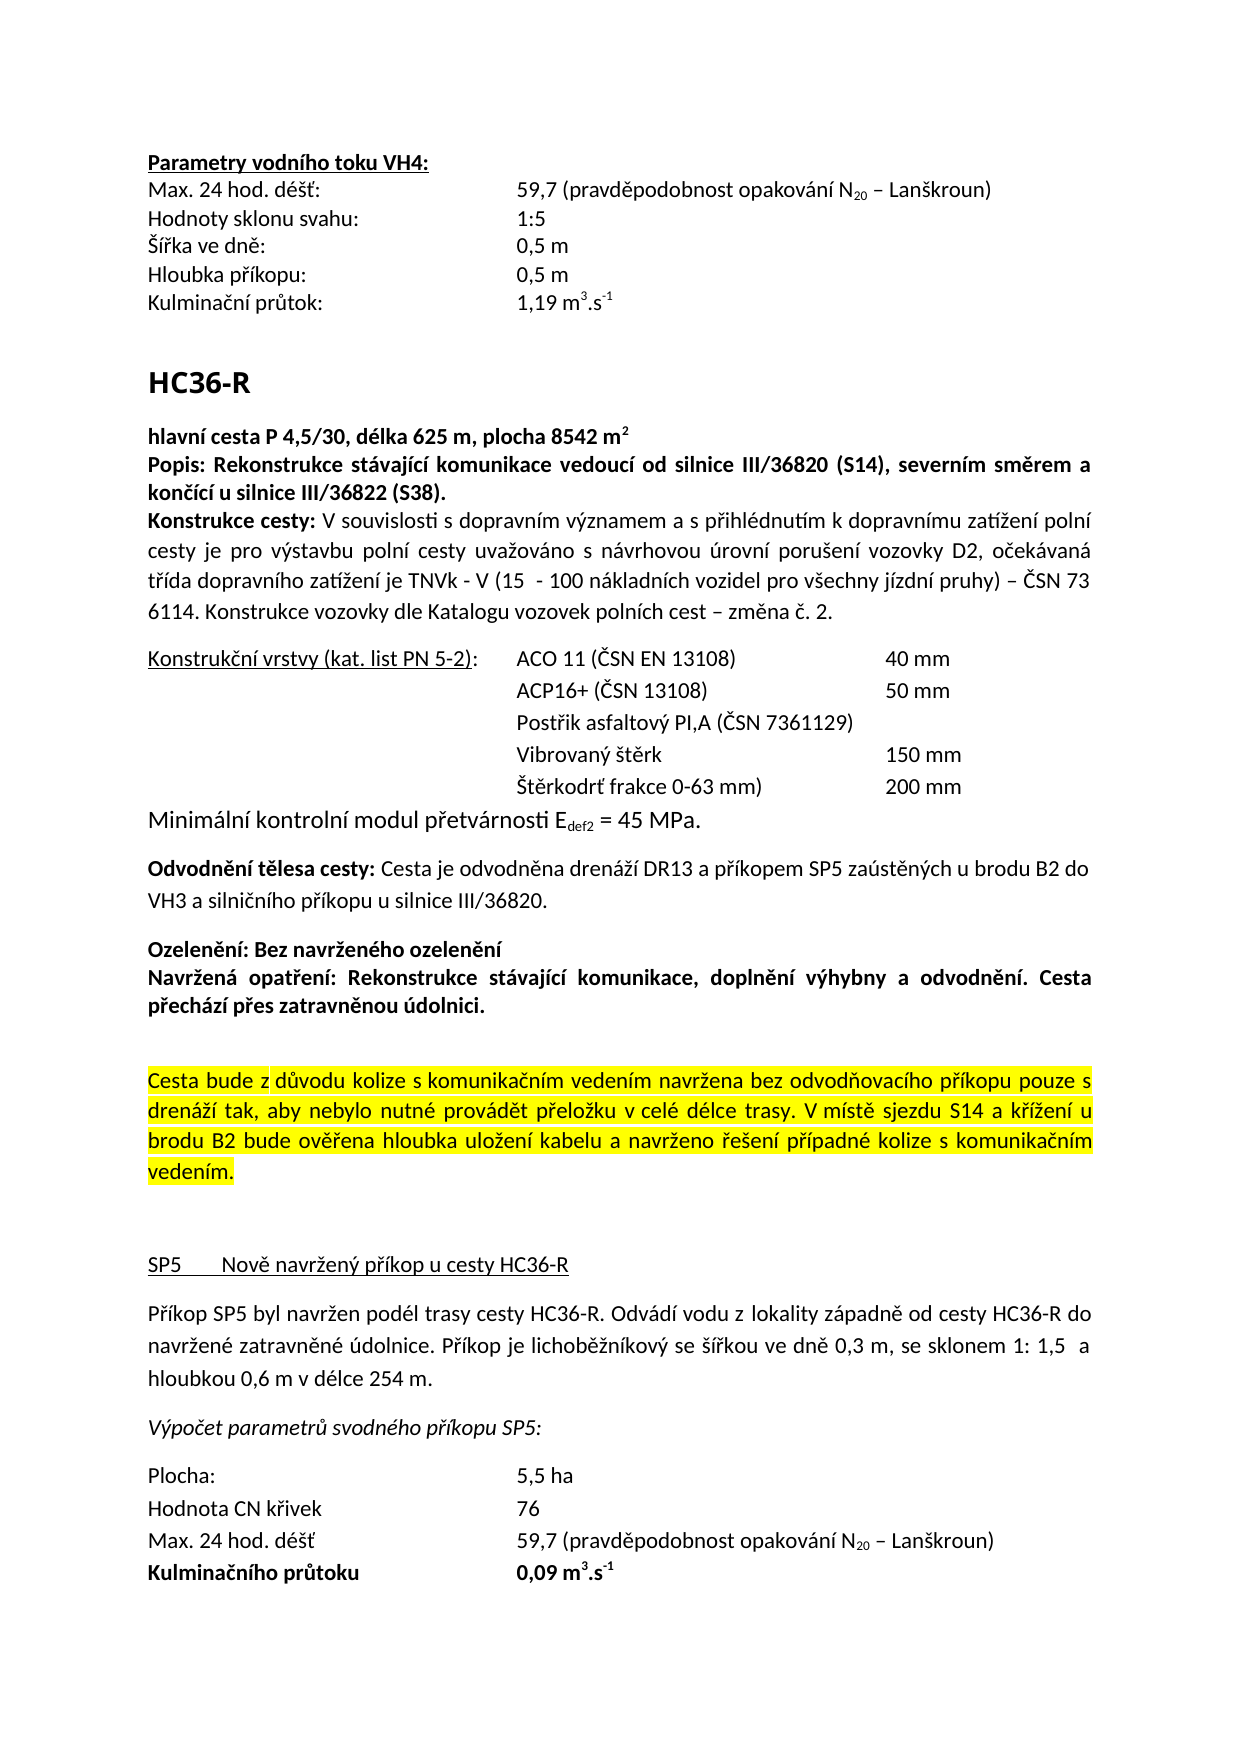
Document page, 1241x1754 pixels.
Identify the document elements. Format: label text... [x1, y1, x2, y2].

text Hloubka příkopu: 0,5 m [148, 260, 1093, 288]
text Hodnota CN křivek 76 [148, 1494, 1093, 1522]
text Konstrukční vrstvy (kat. list PN 5-2): ACO 11 (ČSN EN 13108) 40 mm [148, 644, 1093, 672]
text Kulminačního průtoku 0,09 m3.s-1 [148, 1558, 1093, 1586]
text Vibrovaný štěrk 150 mm [148, 740, 1093, 768]
text SP5 Nově navržený příkop u cesty HC36-R [148, 1251, 1093, 1278]
text Max. 24 hod. déšť: 59,7 (pravděpodobnost opakování N20 – Lanškroun) [148, 176, 1093, 204]
text Plocha: 5,5 ha [148, 1461, 1093, 1489]
text Kulminační průtok: 1,19 m3.s-1 [148, 288, 1093, 316]
text Cesta bude z důvodu kolize s komunikačním vedením navržena bez odvodňovacího příkopu pouze s drenáží tak, aby nebylo nutné provádět přeložku v celé délce trasy. V místě sjezdu S14 a křížení u brodu B2 bude ověřena hloubka uložení kabelu a navrženo řešení případné kolize s komunikačním vedením. [148, 1154, 1093, 1185]
text Příkop SP5 byl navržen podél trasy cesty HC36-R. Odvádí vodu z lokality západně od cesty HC36-R do navržené zatravněné údolnice. Příkop je lichoběžníkový se šířkou ve dně 0,3 m, se sklonem 1: 1,5 a hloubkou 0,6 m v délce 254 m. [148, 1299, 1093, 1392]
text ACP16+ (ČSN 13108) 50 mm [148, 676, 1093, 704]
text HC36-R [148, 363, 1093, 402]
subtitle hlavní cesta P 4,5/30, délka 625 m, plocha 8542 m2 [148, 422, 1093, 450]
text Výpočet parametrů svodného příkopu SP5: [148, 1413, 1093, 1441]
text Minimální kontrolní modul přetvárnosti Edef2 = 45 MPa. [148, 804, 1093, 835]
text Hodnoty sklonu svahu: 1:5 [148, 204, 1093, 232]
subtitle Ozelenění: Bez navrženého ozelenění [148, 935, 1093, 963]
text Max. 24 hod. déšť 59,7 (pravděpodobnost opakování N20 – Lanškroun) [148, 1526, 1093, 1554]
text Parametry vodního toku VH4: [148, 148, 1093, 176]
text Štěrkodrť frakce 0-63 mm) 200 mm [443, 772, 1093, 800]
text Postřik asfaltový PI,A (ČSN 7361129) [148, 708, 1093, 736]
text Konstrukce cesty: V souvislosti s dopravním významem a s přihlédnutím k dopravnímu zatížení polní cesty je pro výstavbu polní cesty uvažováno s návrhovou úrovní porušení vozovky D2, očekávaná třída dopravního zatížení je TNVk - V (15 - 100 nákladních vozidel pro všechny jízdní pruhy) – ČSN 73 6114. Konstrukce vozovky dle Katalogu vozovek polních cest – změna č. 2. [148, 506, 1093, 625]
subtitle Navržená opatření: Rekonstrukce stávající komunikace, doplnění výhybny a odvodnění. Cesta přechází přes zatravněnou údolnici. [148, 963, 1093, 1019]
text Šířka ve dně: 0,5 m [148, 232, 1093, 260]
subtitle Popis: Rekonstrukce stávající komunikace vedoucí od silnice III/36820 (S14), severním směrem a končící u silnice III/36822 (S38). [148, 450, 1093, 506]
text Odvodnění tělesa cesty: Cesta je odvodněna drenáží DR13 a příkopem SP5 zaústěných u brodu B2 do VH3 a silničního příkopu u silnice III/36820. [148, 854, 1093, 914]
